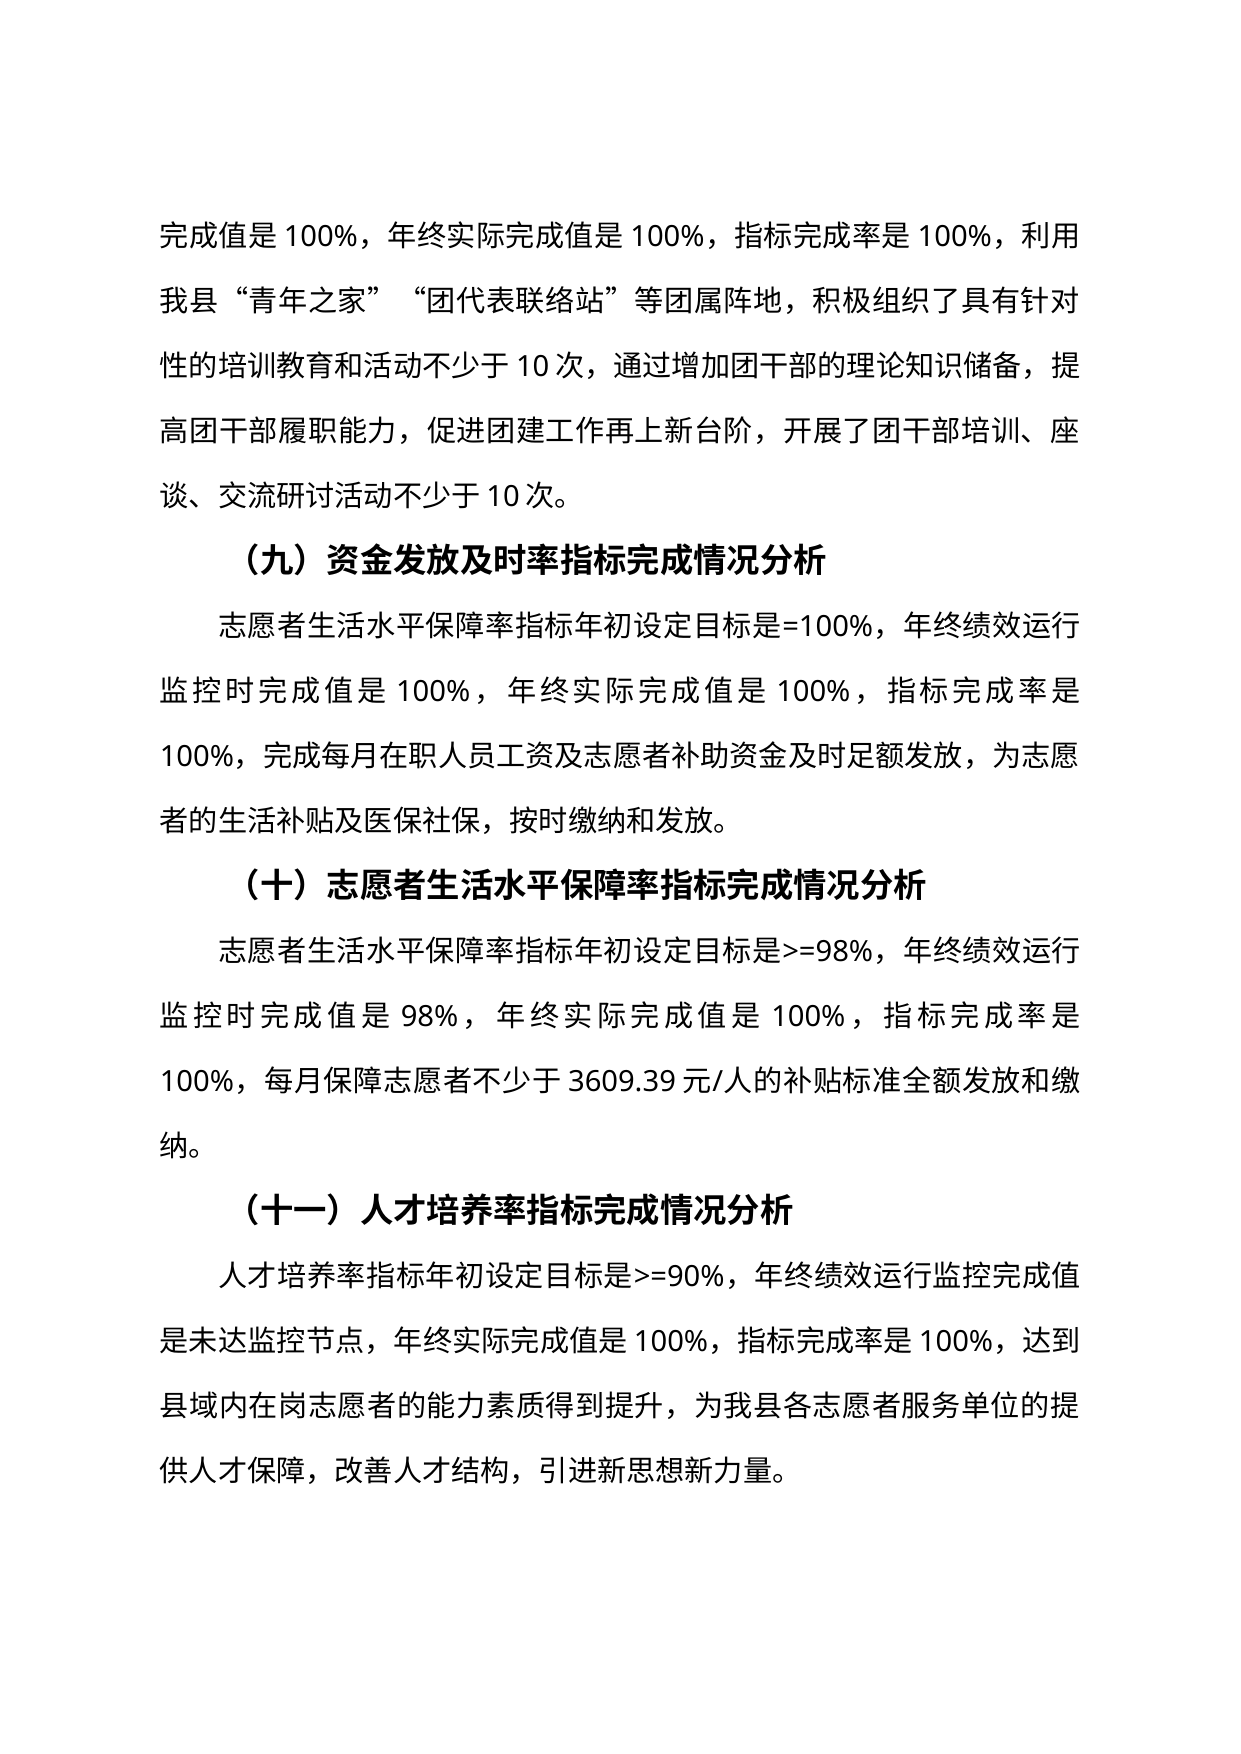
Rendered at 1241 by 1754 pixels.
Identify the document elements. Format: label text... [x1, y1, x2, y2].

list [159, 201, 1081, 526]
list 志愿者生活水平保障率指标年初设定目标是>=98%，年终绩效运行监控时完成值是98%，年终实际完成值是100%，指标完成率是100%，每月保障志愿者不少于3609.39元/人的补贴标准全额发放和缴纳。 [159, 916, 1081, 1176]
list （九）资金发放及时率指标完成情况分析 [159, 526, 1081, 591]
list （十）志愿者生活水平保障率指标完成情况分析 [159, 851, 1081, 916]
list 志愿者生活水平保障率指标年初设定目标是=100%，年终绩效运行监控时完成值是100%，年终实际完成值是100%，指标完成率是100%，完成每月在职人员工资及志愿者补助资金及时足额发放，为志愿者的生活补贴及医保社保，按时缴纳和发放。 [159, 591, 1081, 851]
list （十一）人才培养率指标完成情况分析 [159, 1176, 1081, 1241]
list 人才培养率指标年初设定目标是>=90%，年终绩效运行监控完成值是未达监控节点，年终实际完成值是100%，指标完成率是100%，达到县域内在岗志愿者的能力素质得到提升，为我县各志愿者服务单位的提供人才保障，改善人才结构，引进新思想新力量。 [159, 1241, 1081, 1501]
